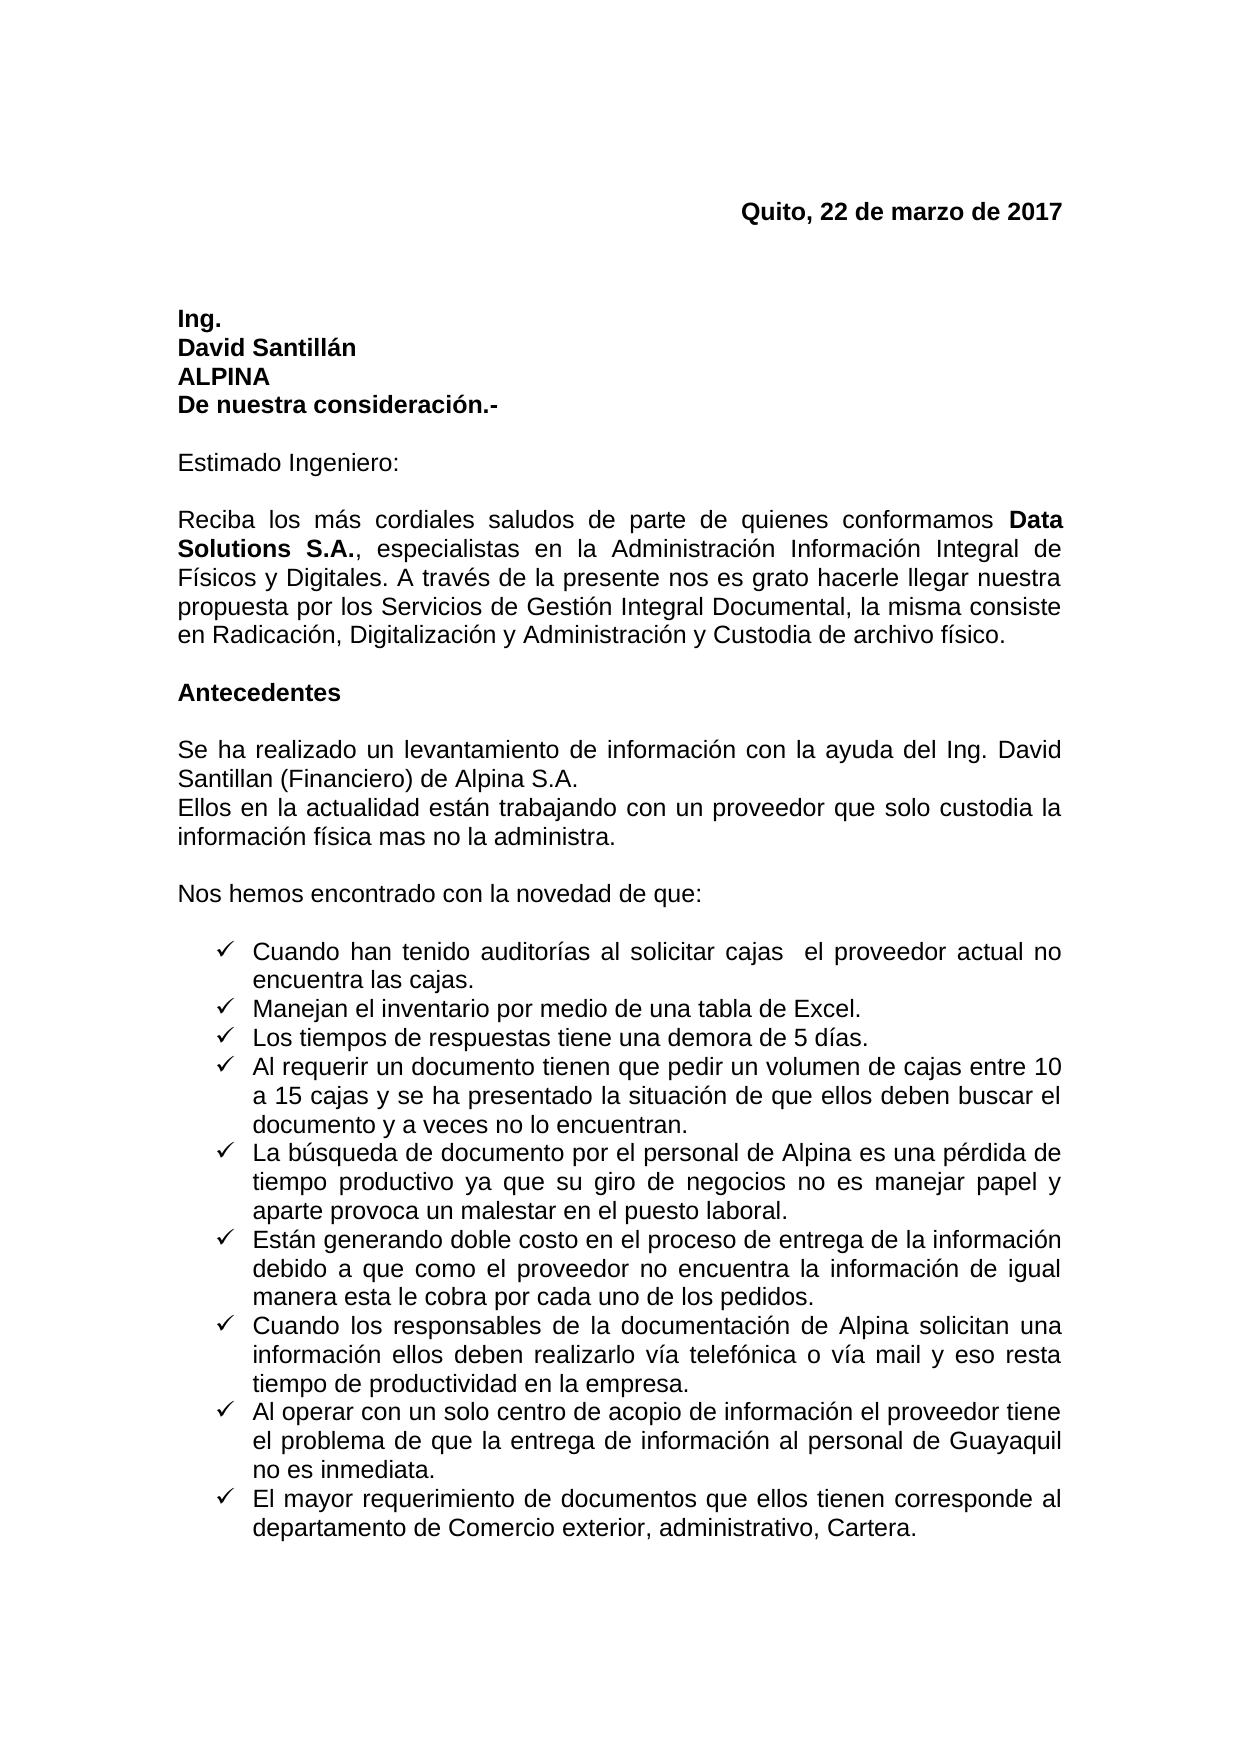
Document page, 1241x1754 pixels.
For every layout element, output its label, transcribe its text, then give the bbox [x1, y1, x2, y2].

text Se ha realizado un levantamiento de información con la ayuda del Ing. David Santillan (Financiero) de Alpina S.A. [177, 735, 1063, 793]
text Ing. [177, 304, 1063, 333]
text ALPINA [177, 362, 1063, 390]
text Estimado Ingeniero: [177, 448, 1063, 477]
text Ellos en la actualidad están trabajando con un proveedor que solo custodia la información física mas no la administra. [177, 793, 1063, 850]
text Nos hemos encontrado con la novedad de que: [177, 879, 1063, 908]
list La búsqueda de documento por el personal de Alpina es una pérdida de tiempo productivo ya que su giro de negocios no es manejar papel y aparte provoca un malestar en el puesto laboral. [215, 1138, 1063, 1225]
text Reciba los más cordiales saludos de parte de quienes conformamos Data Solutions S.A., especialistas en la Administración Información Integral de Físicos y Digitales. A través de la presente nos es grato hacerle llegar nuestra propuesta por los Servicios de Gestión Integral Documental, la misma consiste en Radicación, Digitalización y Administración y Custodia de archivo físico. [177, 505, 1063, 649]
list Los tiempos de respuestas tiene una demora de 5 días. [215, 1023, 1063, 1052]
list Manejan el inventario por medio de una tabla de Excel. [215, 994, 1063, 1023]
text Quito, 22 de marzo de 2017 [177, 197, 1063, 226]
list Están generando doble costo en el proceso de entrega de la información debido a que como el proveedor no encuentra la información de igual manera esta le cobra por cada uno de los pedidos. [215, 1225, 1063, 1311]
text De nuestra consideración.- [177, 390, 1063, 419]
list Al requerir un documento tienen que pedir un volumen de cajas entre 10 a 15 cajas y se ha presentado la situación de que ellos deben buscar el documento y a veces no lo encuentran. [215, 1052, 1063, 1138]
list Cuando los responsables de la documentación de Alpina solicitan una información ellos deben realizarlo vía telefónica o vía mail y eso resta tiempo de productividad en la empresa. [215, 1311, 1063, 1397]
list El mayor requerimiento de documentos que ellos tienen corresponde al departamento de Comercio exterior, administrativo, Cartera. [215, 1484, 1063, 1541]
list Al operar con un solo centro de acopio de información el proveedor tiene el problema de que la entrega de información al personal de Guayaquil no es inmediata. [215, 1397, 1063, 1484]
list Cuando han tenido auditorías al solicitar cajas el proveedor actual no encuentra las cajas. [215, 937, 1063, 994]
text David Santillán [177, 333, 1063, 362]
text Antecedentes [177, 678, 1063, 707]
